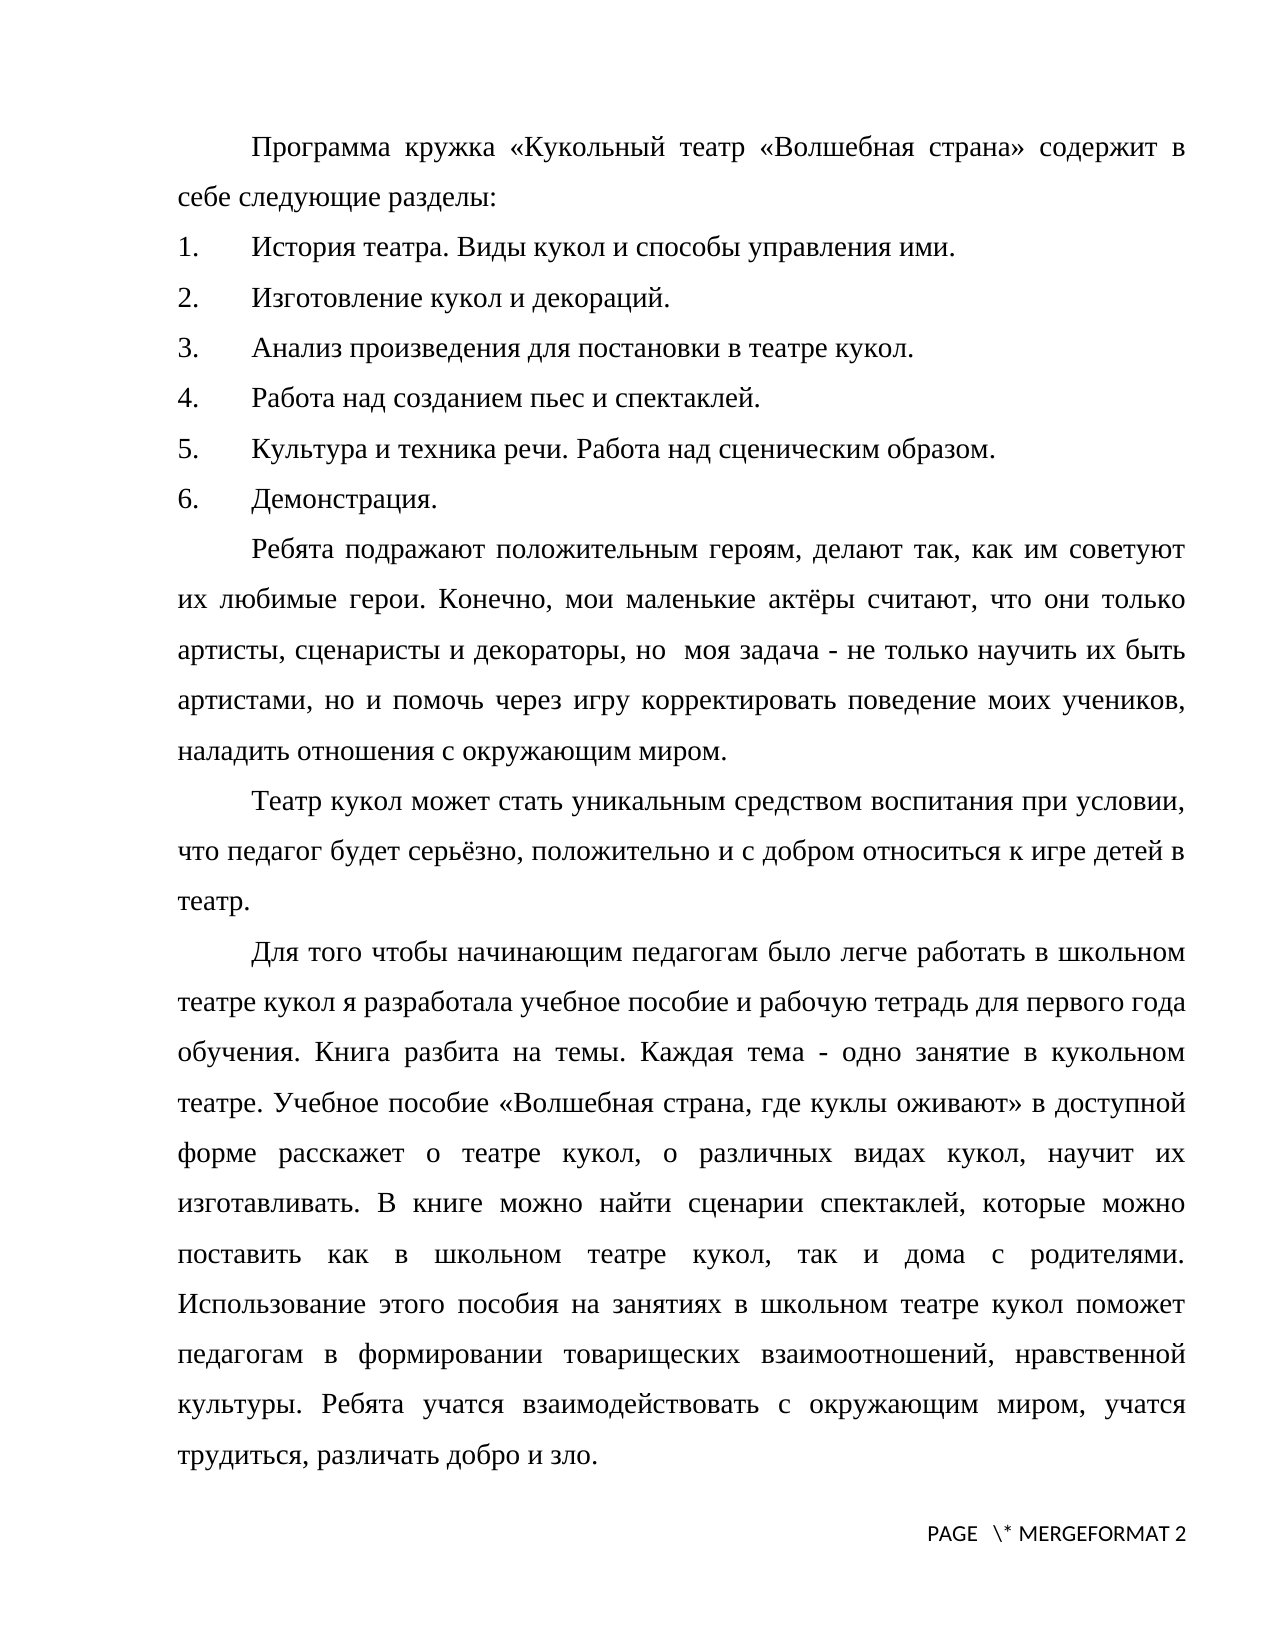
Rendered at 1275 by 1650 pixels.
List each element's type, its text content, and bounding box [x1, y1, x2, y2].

list Изготовление кукол и декораций. [177, 280, 1186, 313]
list Демонстрация. [177, 481, 1186, 514]
text Для того чтобы начинающим педагогам было легче работать в школьном театре кукол я разработала учебное пособие и рабочую тетрадь для первого года обучения. Книга разбита на темы. Каждая тема - одно занятие в кукольном театре. Учебное пособие «Волшебная страна, где куклы оживают» в доступной форме расскажет о театре кукол, о различных видах кукол, научит их изготавливать. В книге можно найти сценарии спектаклей, которые можно поставить как в школьном театре кукол, так и дома с родителями. Использование этого пособия на занятиях в школьном театре кукол поможет педагогам в формировании товарищеских взаимоотношений, нравственной культуры. Ребята учатся взаимодействовать с окружающим миром, учатся трудиться, различать добро и зло. [177, 934, 1186, 1471]
list Работа над созданием пьес и спектаклей. [177, 380, 1186, 414]
text Ребята подражают положительным героям, делают так, как им советуют их любимые герои. Конечно, мои маленькие актёры считают, что они только артисты, сценаристы и декораторы, но моя задача - не только научить их быть артистами, но и помочь через игру корректировать поведение моих учеников, наладить отношения с окружающим миром. [177, 531, 1186, 766]
list История театра. Виды кукол и способы управления ими. [177, 229, 1186, 263]
text Программа кружка «Кукольный театр «Волшебная страна» содержит в себе следующие разделы: [177, 129, 1186, 213]
list Анализ произведения для постановки в театре кукол. [177, 330, 1186, 364]
list Культура и техника речи. Работа над сценическим образом. [177, 431, 1186, 464]
text Театр кукол может стать уникальным средством воспитания при условии, что педагог будет серьёзно, положительно и с добром относиться к игре детей в театр. [177, 783, 1186, 917]
